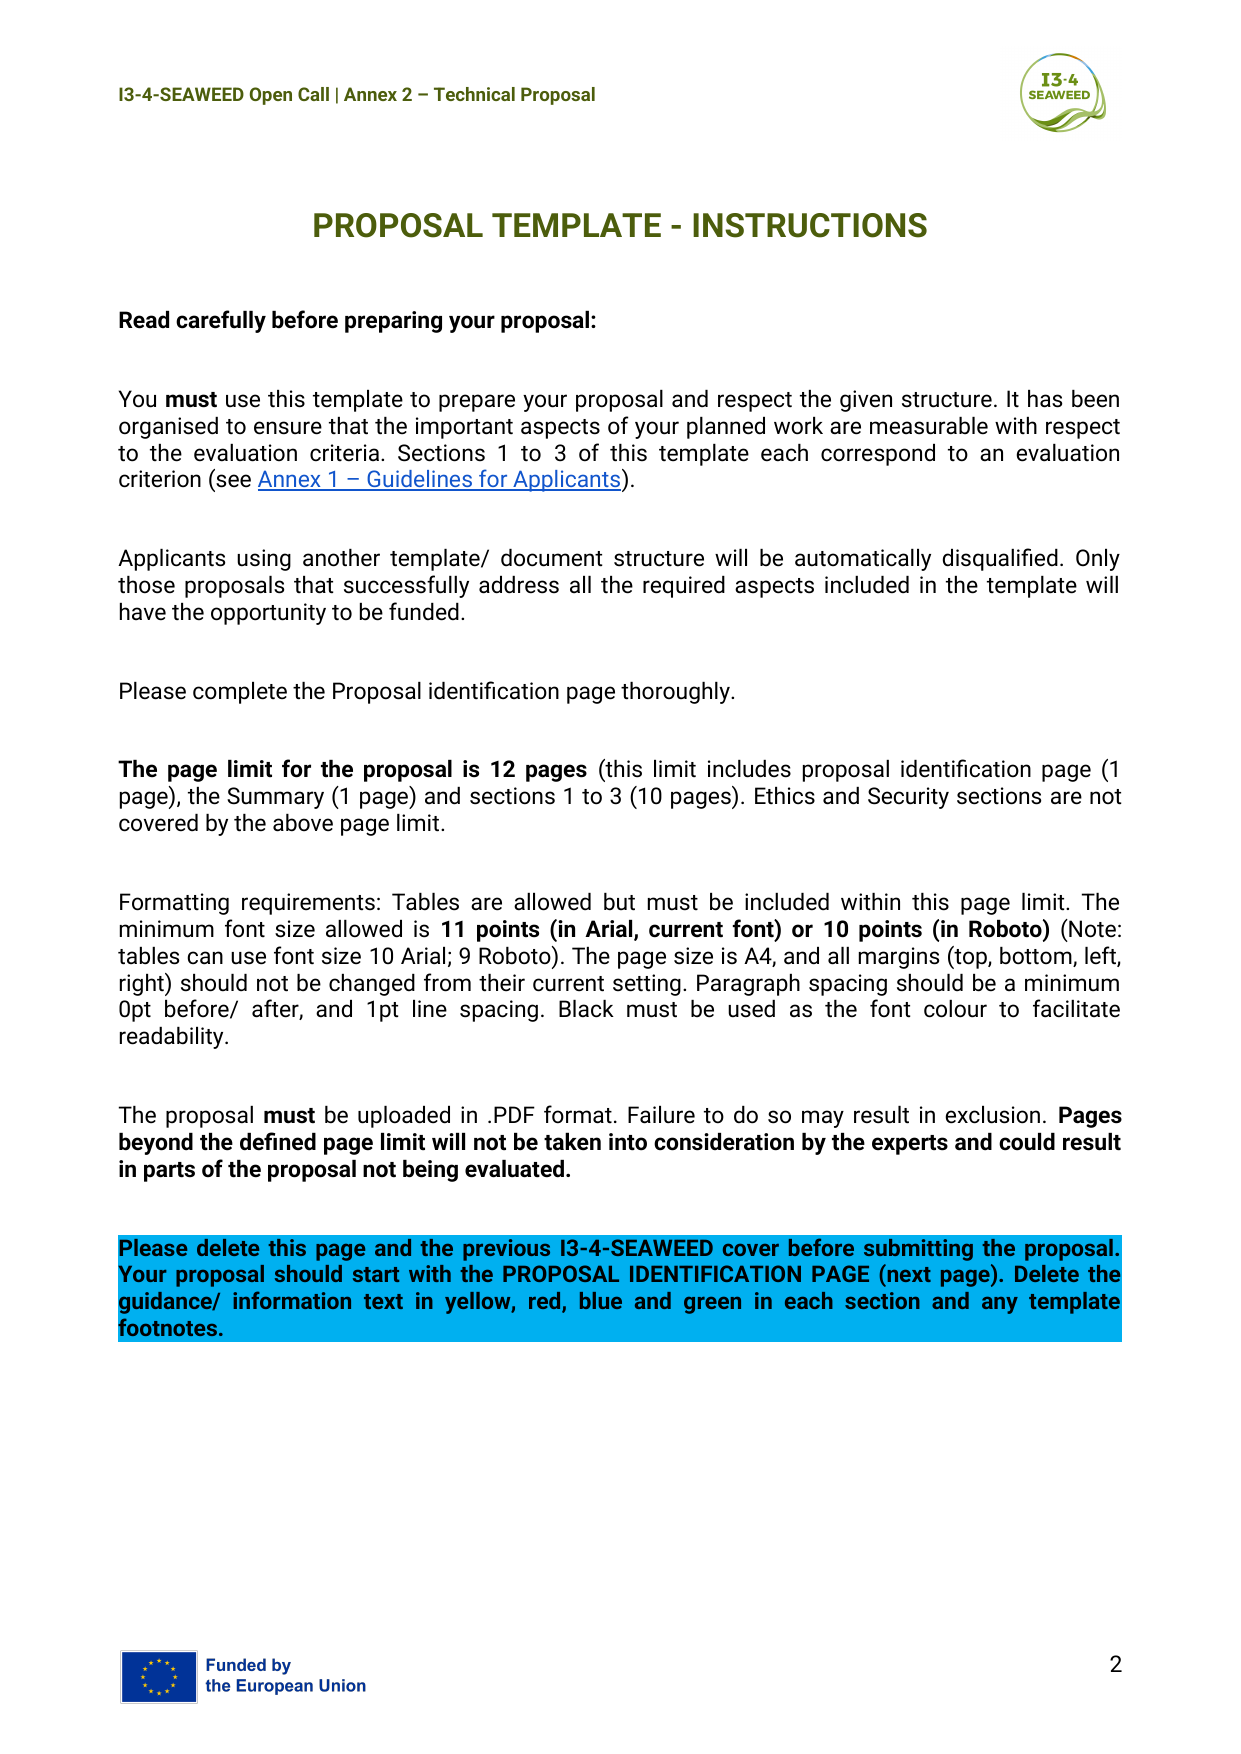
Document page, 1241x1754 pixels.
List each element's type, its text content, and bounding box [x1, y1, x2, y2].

text PROPOSAL TEMPLATE - INSTRUCTIONS [118, 206, 1122, 246]
text Applicants using another template/ document structure will be automatically disqualified. Only those proposals that successfully address all the required aspects included in the template will have the opportunity to be funded. [118, 545, 1122, 626]
text Formatting requirements: Tables are allowed but must be included within this page limit. The minimum font size allowed is 11 points (in Arial, current font) or 10 points (in Roboto) (Note: tables can use font size 10 Arial; 9 Roboto). The page size is A4, and all margins (top, bottom, left, right) should not be changed from their current setting. Paragraph spacing should be a minimum 0pt before/ after, and 1pt line spacing. Black must be used as the font colour to facilitate readability. [118, 889, 1122, 1050]
text The proposal must be uploaded in .PDF format. Failure to do so may result in exclusion. Pages beyond the defined page limit will not be taken into consideration by the experts and could result in parts of the proposal not being evaluated. [118, 1102, 1122, 1183]
text You must use this template to prepare your proposal and respect the given structure. It has been organised to ensure that the important aspects of your planned work are measurable with respect to the evaluation criteria. Sections 1 to 3 of this template each correspond to an evaluation criterion (see Annex 1 – Guidelines for Applicants). [118, 386, 1122, 493]
text Read carefully before preparing your proposal: [118, 307, 1122, 334]
text Please complete the Proposal identification page thoroughly. [118, 678, 1122, 705]
text The page limit for the proposal is 12 pages (this limit includes proposal identification page (1 page), the Summary (1 page) and sections 1 to 3 (10 pages). Ethics and Security sections are not covered by the above page limit. [118, 757, 1122, 837]
picture [999, 46, 1123, 141]
text Please delete this page and the previous I3-4-SEAWEED cover before submitting the proposal. Your proposal should start with the PROPOSAL IDENTIFICATION PAGE (next page). Delete the guidance/ information text in yellow, red, blue and green in each section and any template footnotes. [118, 1235, 1122, 1342]
picture [118, 1648, 376, 1706]
